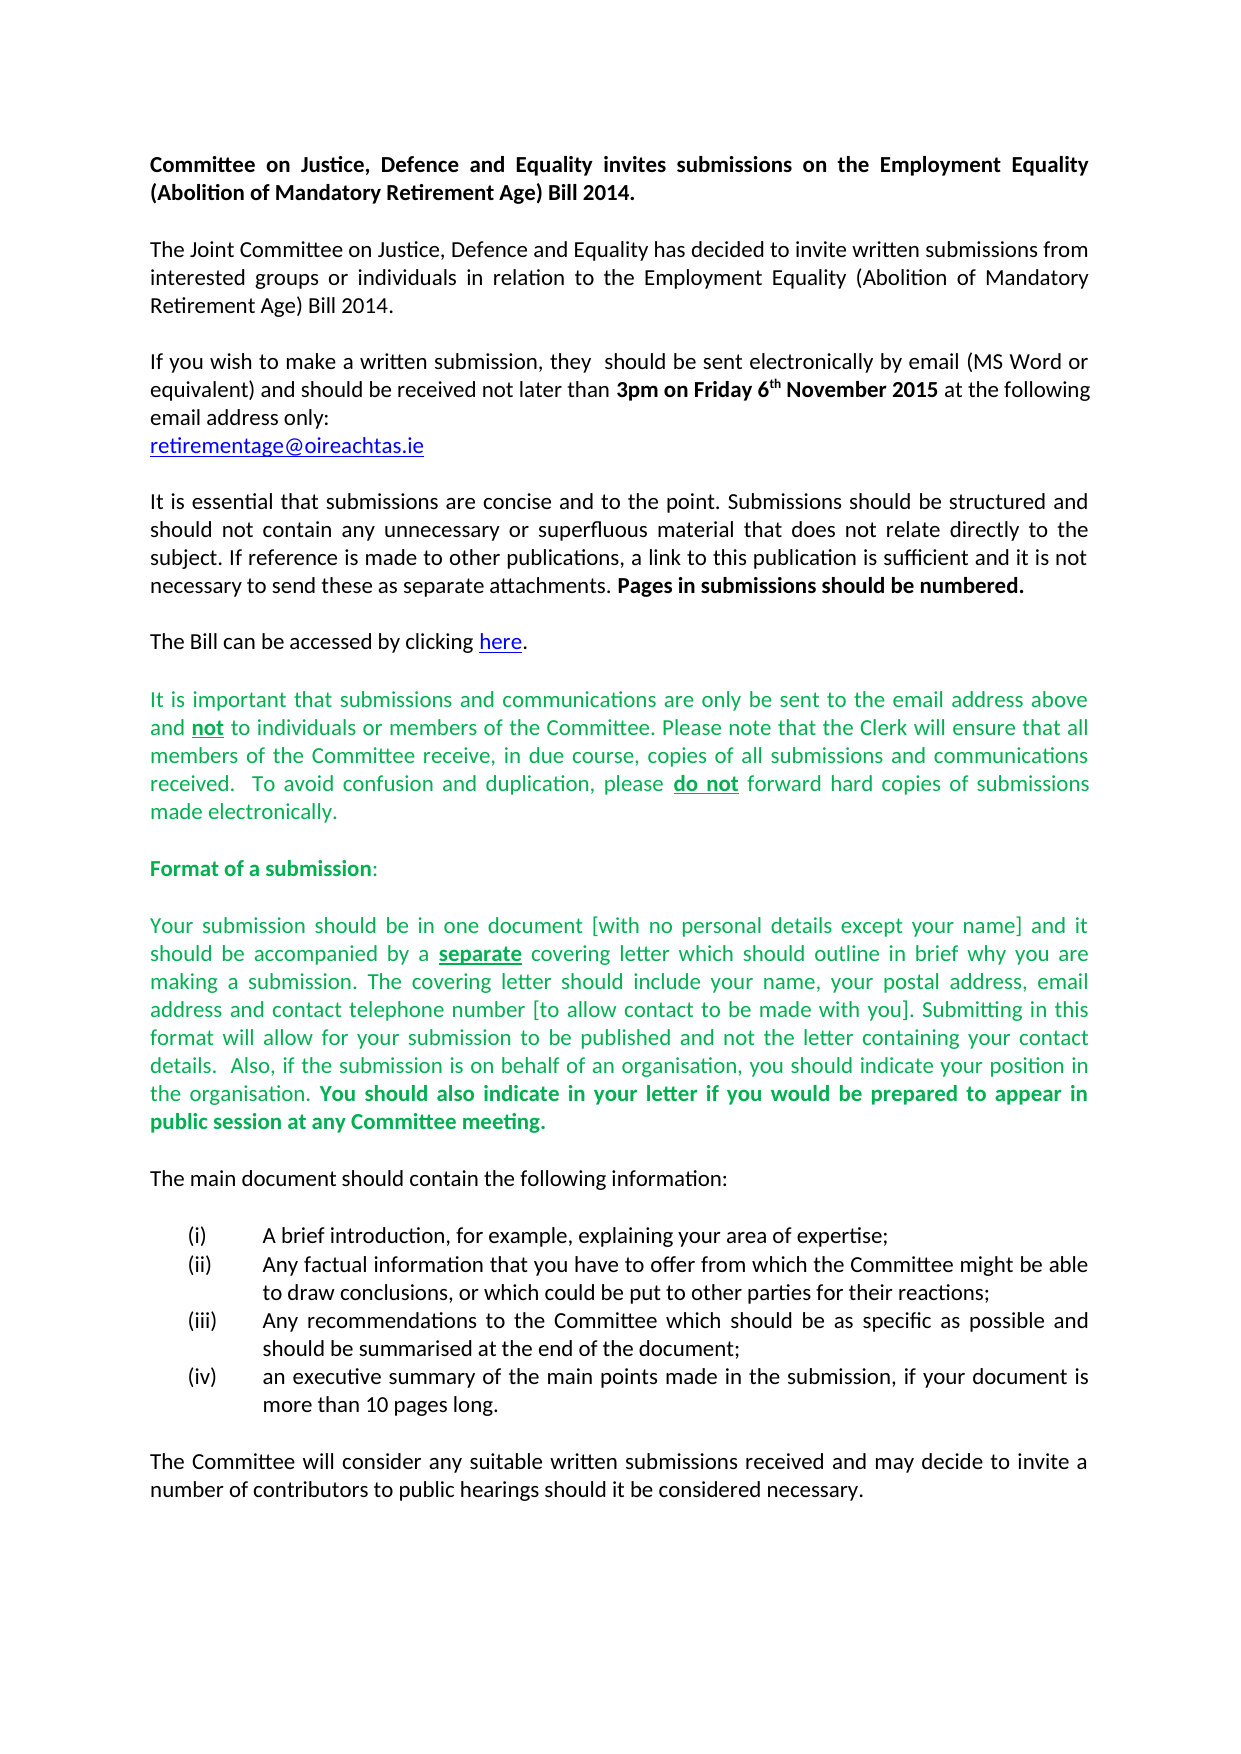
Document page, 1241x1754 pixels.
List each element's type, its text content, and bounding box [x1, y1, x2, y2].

text Committee on Justice, Defence and Equality invites submissions on the Employment Equality (Abolition of Mandatory Retirement Age) Bill 2014. [150, 150, 1090, 206]
text It is essential that submissions are concise and to the point. Submissions should be structured and should not contain any unnecessary or superfluous material that does not relate directly to the subject. If reference is made to other publications, a link to this publication is sufficient and it is not necessary to send these as separate attachments. Pages in submissions should be numbered. [150, 487, 1090, 599]
text The main document should contain the following information: [150, 1164, 1090, 1192]
text It is important that submissions and communications are only be sent to the email address above and not to individuals or members of the Committee. Please note that the Clerk will ensure that all members of the Committee receive, in due course, copies of all submissions and communications received. To avoid confusion and duplication, please do not forward hard copies of submissions made electronically. [150, 685, 1090, 825]
text The Joint Committee on Justice, Defence and Equality has decided to invite written submissions from interested groups or individuals in relation to the Employment Equality (Abolition of Mandatory Retirement Age) Bill 2014. [150, 235, 1090, 319]
list Any factual information that you have to offer from which the Committee might be able to draw conclusions, or which could be put to other parties for their reactions; [187, 1250, 1090, 1306]
text The Committee will consider any suitable written submissions received and may decide to invite a number of contributors to public hearings should it be considered necessary. [150, 1447, 1090, 1503]
text retirementage@oireachtas.ie [150, 431, 1090, 459]
text Your submission should be in one document [with no personal details except your name] and it should be accompanied by a separate covering letter which should outline in brief why you are making a submission. The covering letter should include your name, your postal address, email address and contact telephone number [to allow contact to be made with you]. Submitting in this format will allow for your submission to be published and not the letter containing your contact details. Also, if the submission is on behalf of an organisation, you should indicate your position in the organisation. You should also indicate in your letter if you would be prepared to appear in public session at any Committee meeting. [150, 911, 1090, 1135]
list an executive summary of the main points made in the submission, if your document is more than 10 pages long. [187, 1362, 1090, 1418]
text The Bill can be accessed by clicking here. [150, 627, 1090, 656]
list A brief introduction, for example, explaining your area of expertise; [187, 1222, 1090, 1250]
text Format of a submission: [150, 854, 1090, 882]
list Any recommendations to the Committee which should be as specific as possible and should be summarised at the end of the document; [187, 1306, 1090, 1362]
text If you wish to make a written submission, they should be sent electronically by email (MS Word or equivalent) and should be received not later than 3pm on Friday 6th November 2015 at the following email address only: [150, 347, 1090, 431]
